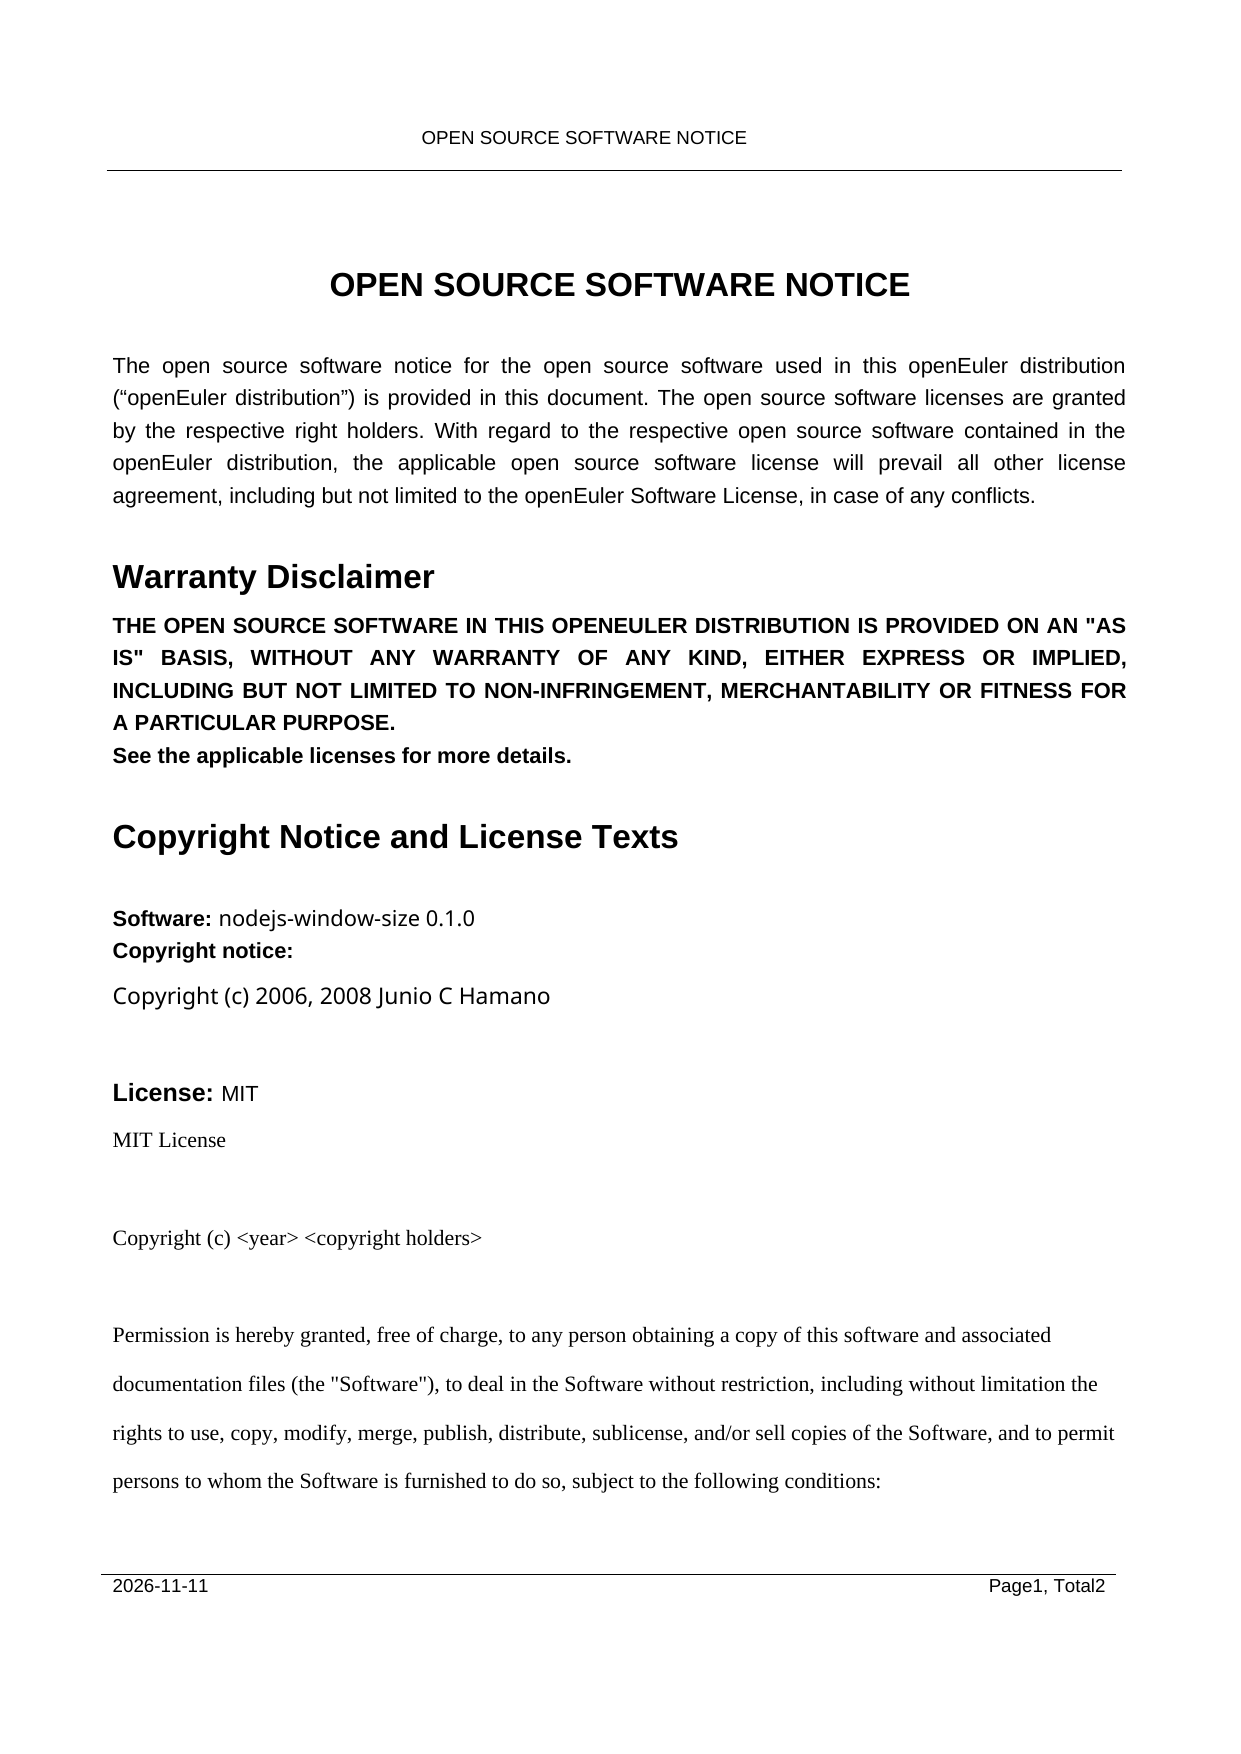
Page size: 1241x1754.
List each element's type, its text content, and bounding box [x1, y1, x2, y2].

text Copyright Notice and License Texts [112, 804, 1128, 869]
text Copyright (c) 2006, 2008 Junio C Hamano [112, 979, 1128, 1060]
text Copyright notice: [112, 934, 1128, 966]
text License: MIT [112, 1077, 1128, 1109]
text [112, 1123, 1128, 1497]
text OPEN SOURCE SOFTWARE NOTICE [112, 251, 1128, 316]
text The open source software notice for the open source software used in this openEuler distribution (“openEuler distribution”) is provided in this document. The open source software licenses are granted by the respective right holders. With regard to the respective open source software contained in the openEuler distribution, the applicable open source software license will prevail all other license agreement, including but not limited to the openEuler Software License, in case of any conflicts. [112, 349, 1128, 511]
text Warranty Disclaimer [112, 544, 1128, 609]
text THE OPEN SOURCE SOFTWARE IN THIS OPENEULER DISTRIBUTION IS PROVIDED ON AN "AS IS" BASIS, WITHOUT ANY WARRANTY OF ANY KIND, EITHER EXPRESS OR IMPLIED, INCLUDING BUT NOT LIMITED TO NON-INFRINGEMENT, MERCHANTABILITY OR FITNESS FOR A PARTICULAR PURPOSE. See the applicable licenses for more details. [112, 609, 1128, 771]
text Software: nodejs-window-size 0.1.0 [112, 901, 1128, 934]
